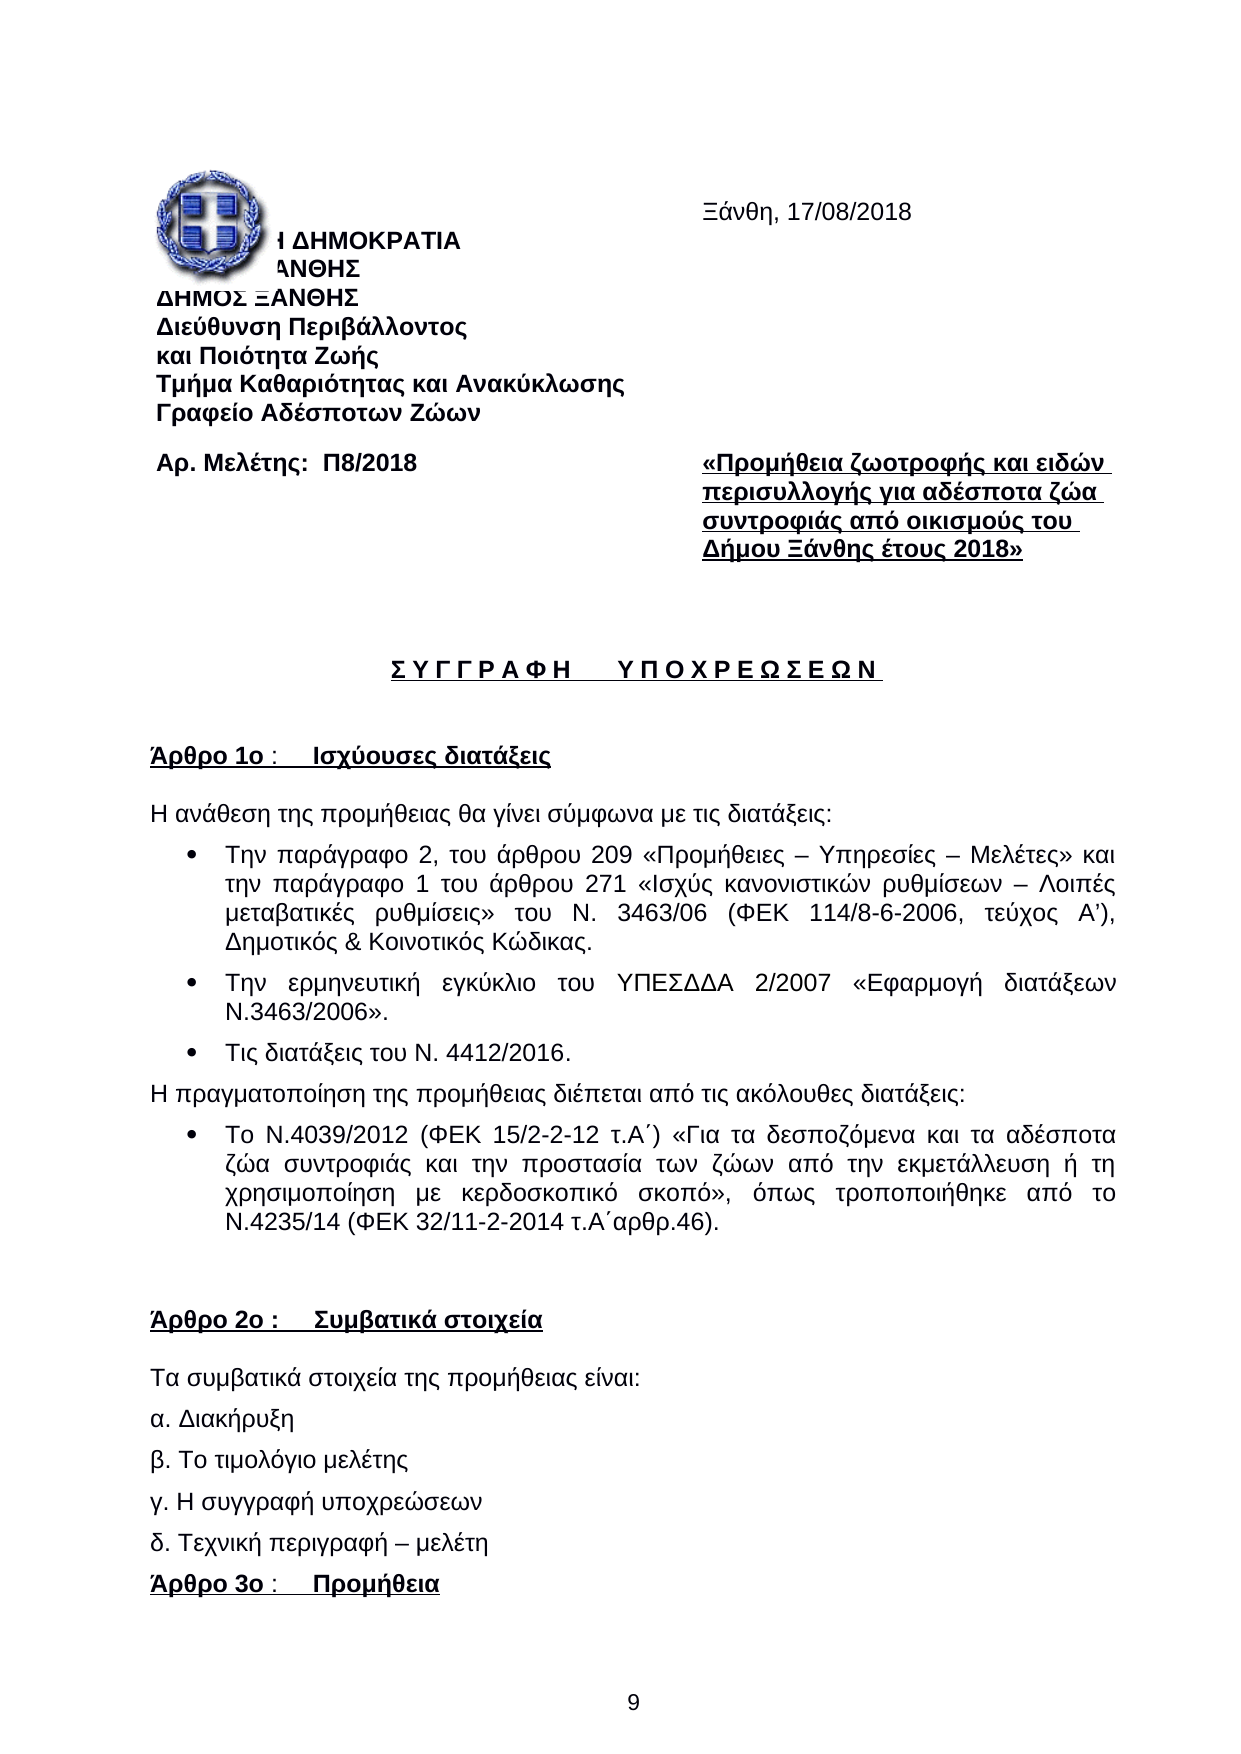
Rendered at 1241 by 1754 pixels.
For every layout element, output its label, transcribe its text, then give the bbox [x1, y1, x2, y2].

picture [147, 162, 278, 291]
text β. Το τιμολόγιο μελέτης [150, 1446, 1117, 1474]
table_header ΕΛΛΗΝΙΚΗ ΔΗΜΟΚΡΑΤΙΑ ΝΟΜΟΣ ΞΑΝΘΗΣ ΔΗΜΟΣ ΞΑΝΘΗΣ Διεύθυνση Περιβάλλοντος και Ποιότητα Ζωής Τμήμα Καθαριότητας και Ανακύκλωσης Γραφείο Αδέσποτων Ζώων [150, 163, 696, 442]
table_cell «Προμήθεια ζωοτροφής και ειδών περισυλλογής για αδέσποτα ζώα συντροφιάς από οικισμούς του Δήμου Ξάνθης έτους 2018» [696, 443, 1124, 569]
table_cell Αρ. Μελέτης: Π8/2018 [150, 443, 696, 569]
text Άρθρο 2ο : Συμβατικά στοιχεία [150, 1306, 1117, 1334]
text Άρθρο 1ο : Ισχύουσες διατάξεις [150, 741, 1117, 770]
table_header Ξάνθη, 17/08/2018 [696, 163, 1124, 442]
text γ. Η συγγραφή υποχρεώσεων [150, 1487, 1117, 1516]
text α. Διακήρυξη [150, 1404, 1117, 1433]
text Άρθρο 3ο : Προμήθεια [150, 1569, 1117, 1598]
text ΣΥΓΓΡΑΦΗ ΥΠΟΧΡΕΩΣΕΩΝ [150, 655, 1117, 684]
text δ. Τεχνική περιγραφή – μελέτη [150, 1528, 1117, 1557]
list Το Ν.4039/2012 (ΦΕΚ 15/2-2-12 τ.Α΄) «Για τα δεσποζόμενα και τα αδέσποτα ζώα συντροφιάς και την προστασία των ζώων από την εκμετάλλευση ή τη χρησιμοποίηση με κερδοσκοπικό σκοπό», όπως τροποποιήθηκε από το Ν.4235/14 (ΦΕΚ 32/11-2-2014 τ.Α΄αρθρ.46). [187, 1120, 1117, 1236]
list Τις διατάξεις του Ν. 4412/2016. [187, 1038, 1117, 1067]
text Η ανάθεση της προμήθειας θα γίνει σύμφωνα με τις διατάξεις: [150, 799, 1117, 828]
text Η πραγματοποίηση της προμήθειας διέπεται από τις ακόλουθες διατάξεις: [150, 1079, 1117, 1108]
list Την παράγραφο 2, του άρθρου 209 «Προμήθειες – Υπηρεσίες – Μελέτες» και την παράγραφο 1 του άρθρου 271 «Ισχύς κανονιστικών ρυθμίσεων – Λοιπές μεταβατικές ρυθμίσεις» του Ν. 3463/06 (ΦΕΚ 114/8-6-2006, τεύχος Α’), Δημοτικός & Κοινοτικός Κώδικας. [187, 840, 1117, 955]
text Τα συμβατικά στοιχεία της προμήθειας είναι: [150, 1363, 1117, 1392]
list Την ερμηνευτική εγκύκλιο του ΥΠΕΣΔΔΑ 2/2007 «Εφαρμογή διατάξεων Ν.3463/2006». [187, 968, 1117, 1025]
